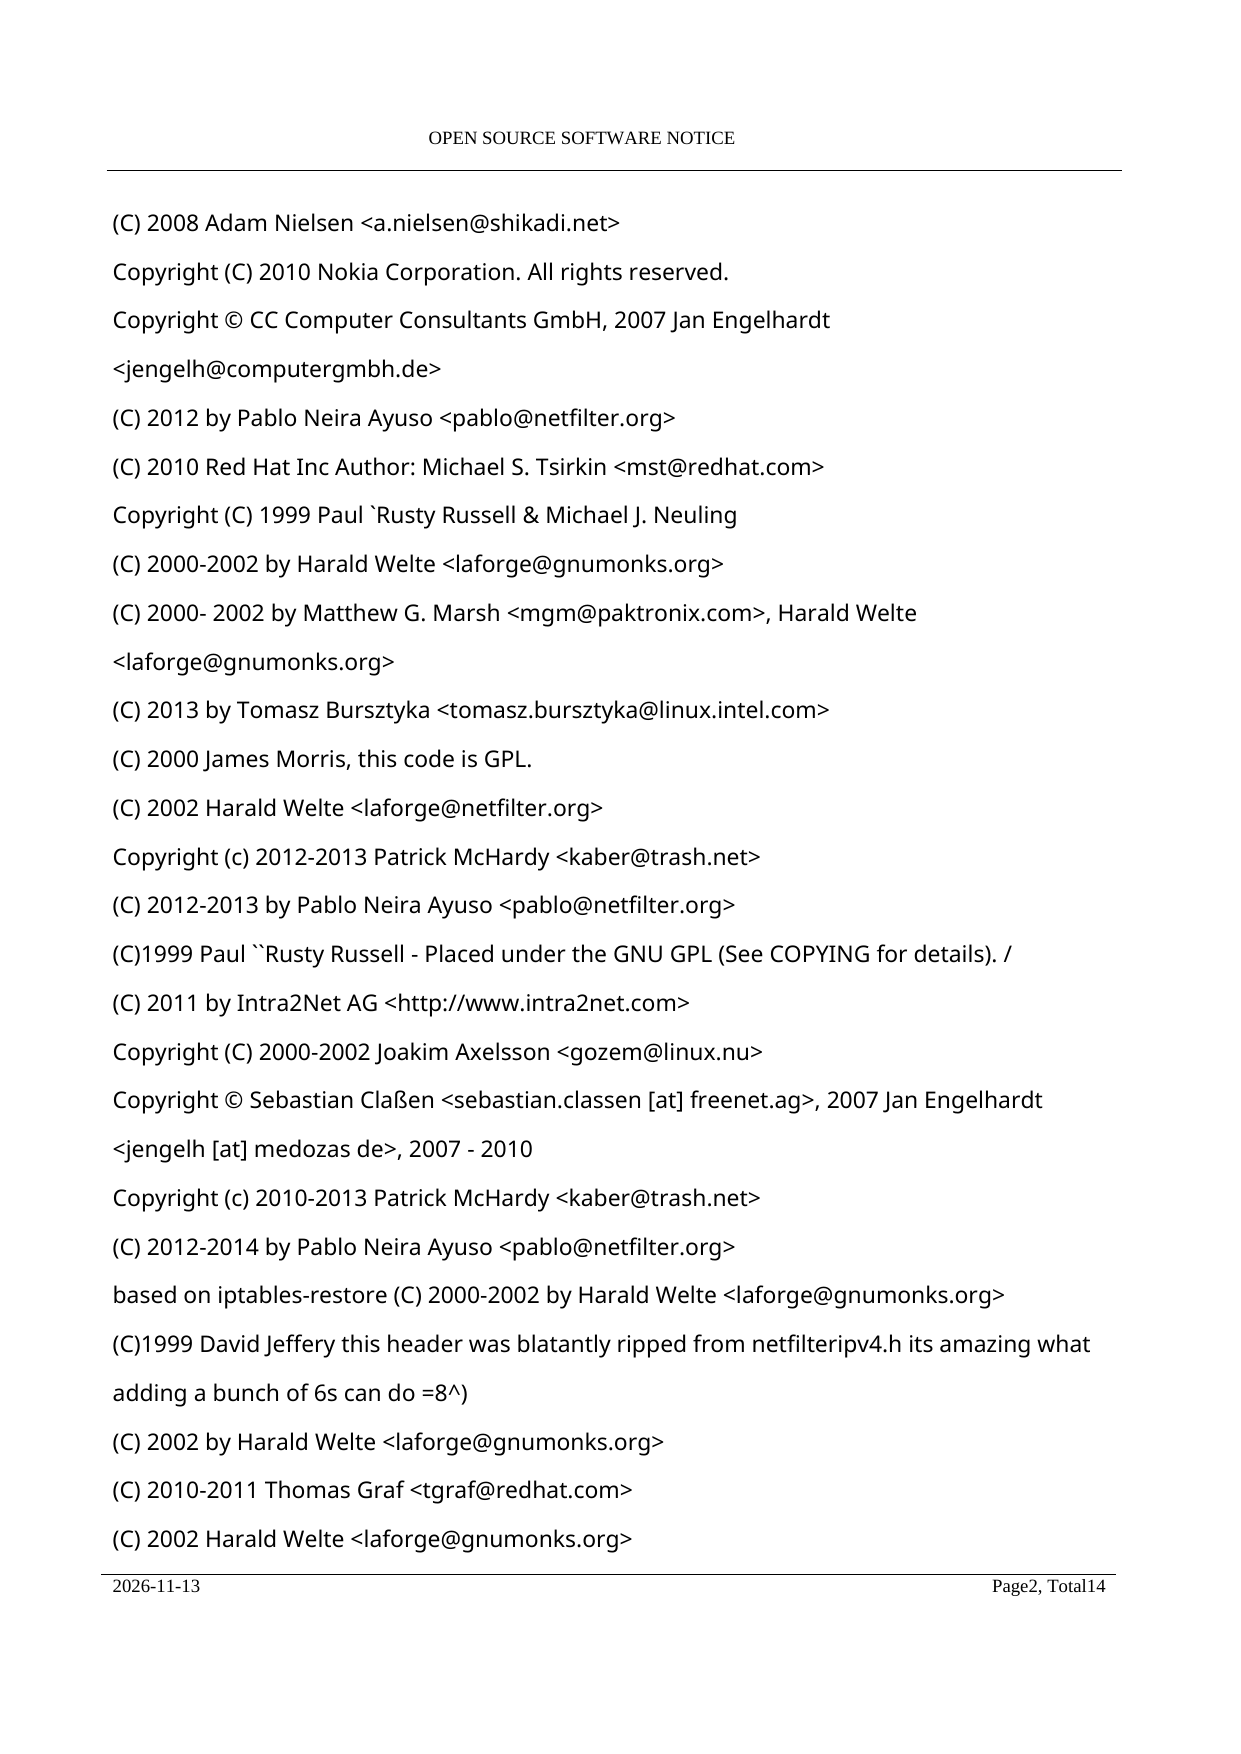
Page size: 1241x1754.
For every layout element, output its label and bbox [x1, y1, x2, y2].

text [112, 206, 1128, 1555]
